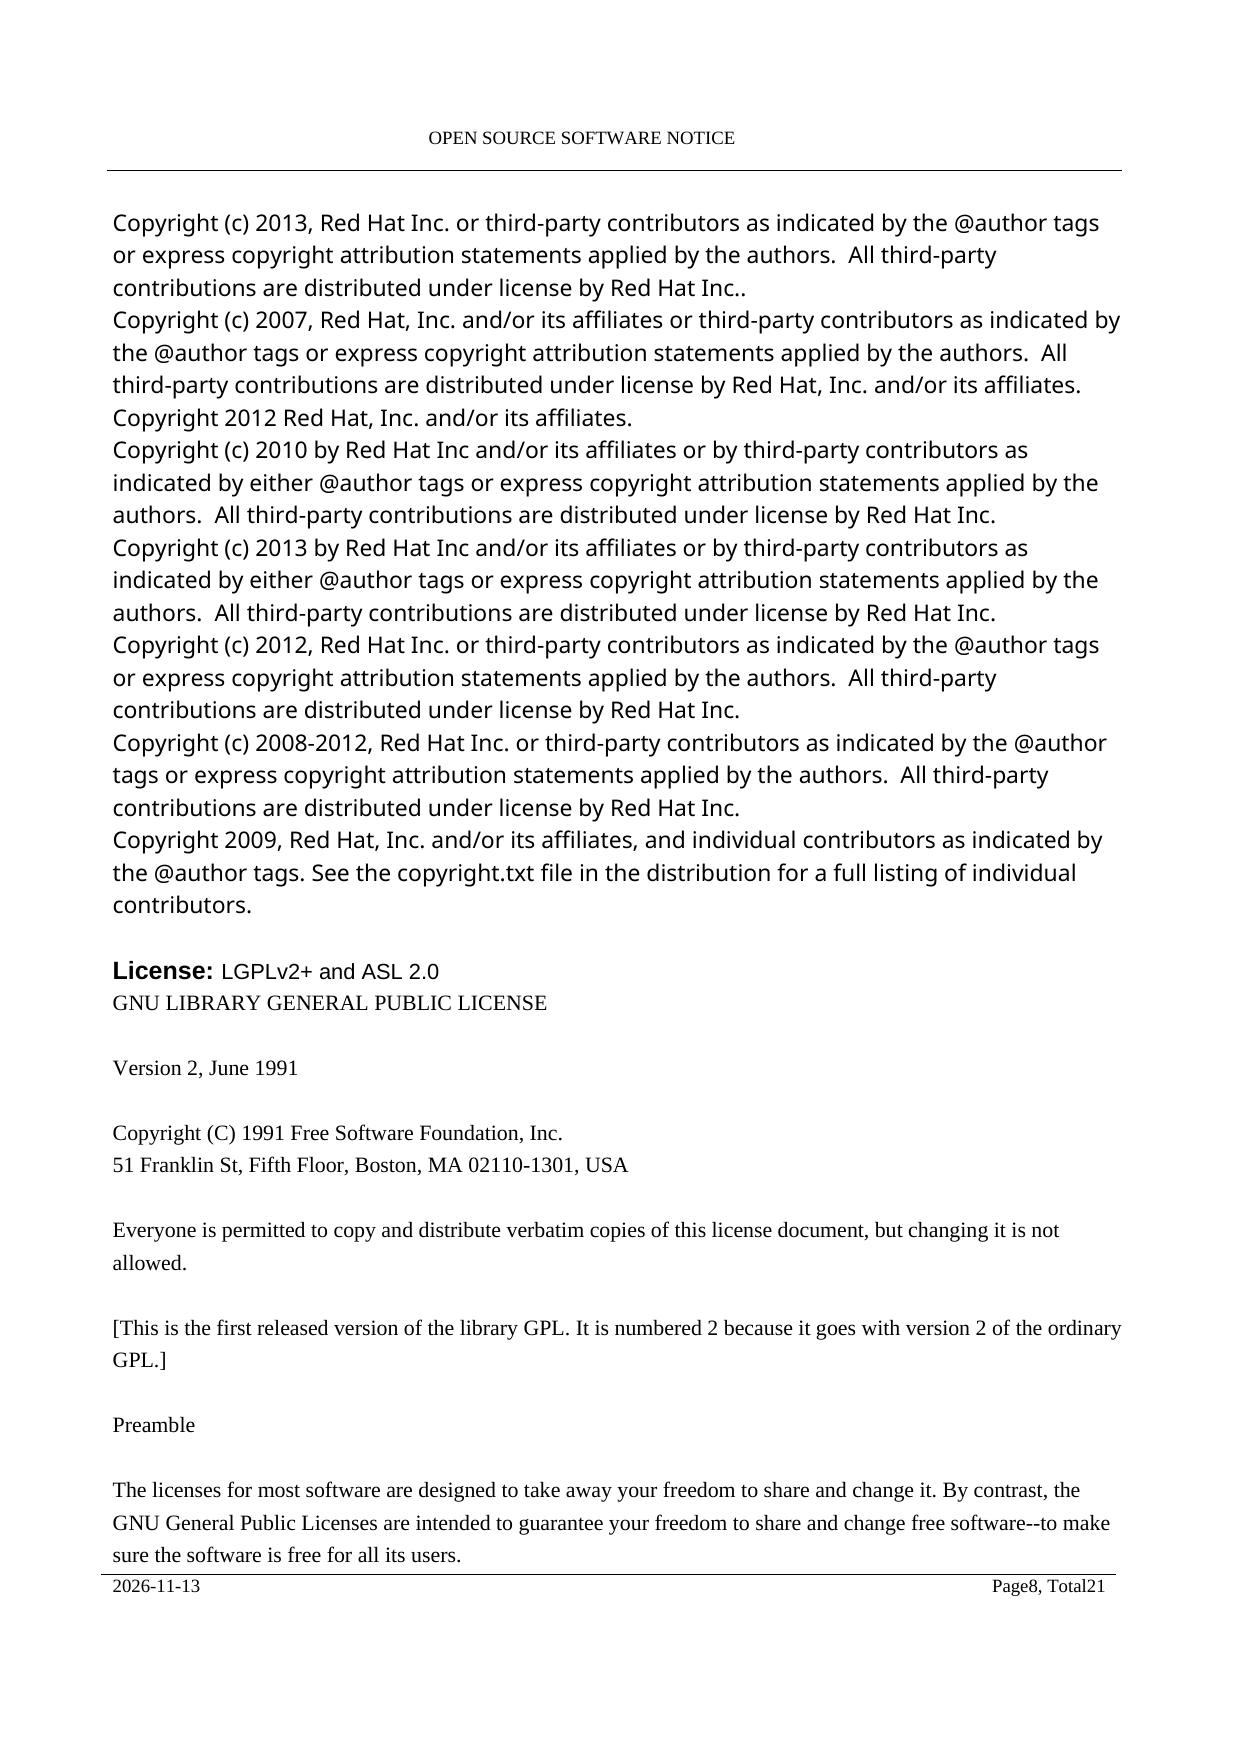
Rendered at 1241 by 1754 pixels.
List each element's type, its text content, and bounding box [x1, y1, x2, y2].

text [112, 206, 1128, 954]
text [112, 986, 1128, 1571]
text License: LGPLv2+ and ASL 2.0 [112, 954, 1128, 986]
